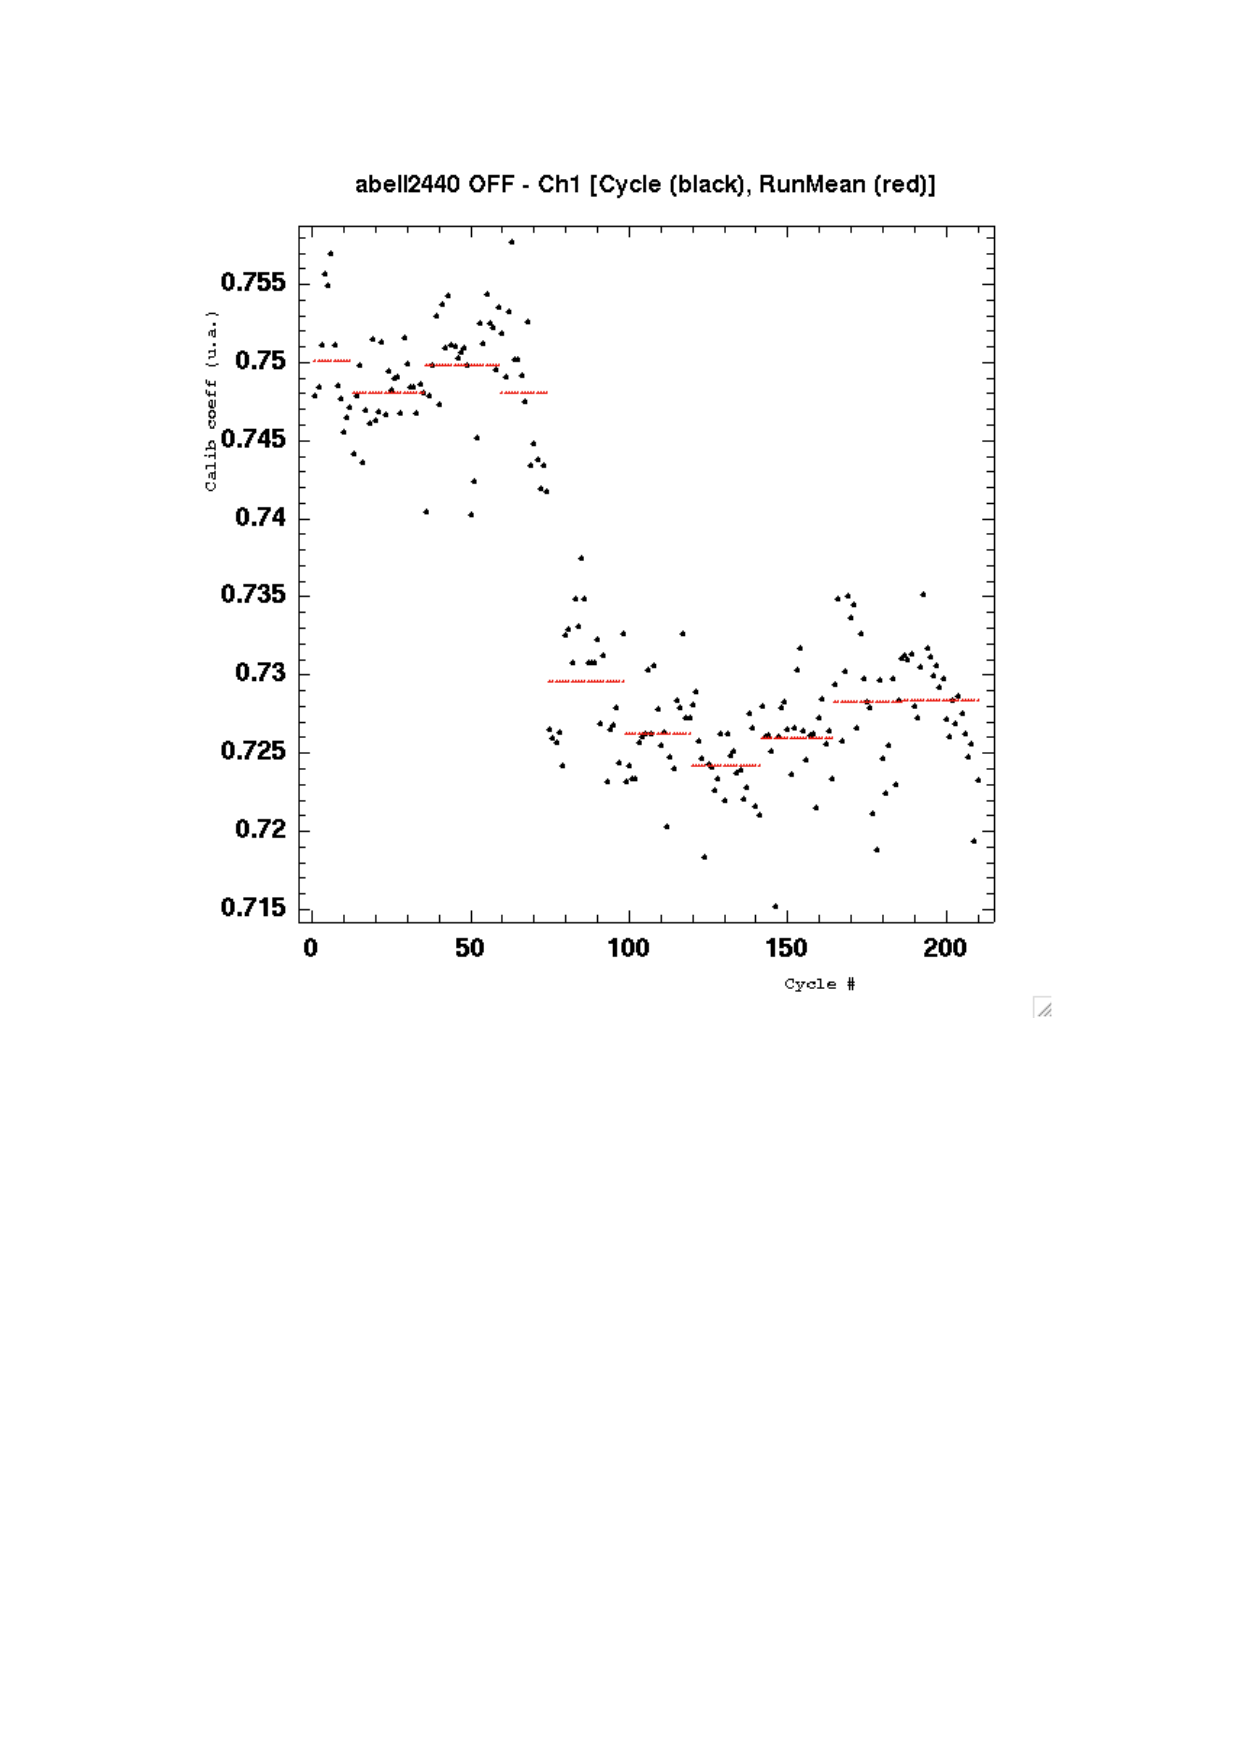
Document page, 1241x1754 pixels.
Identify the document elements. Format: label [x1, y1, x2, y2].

picture [187, 150, 1052, 1018]
